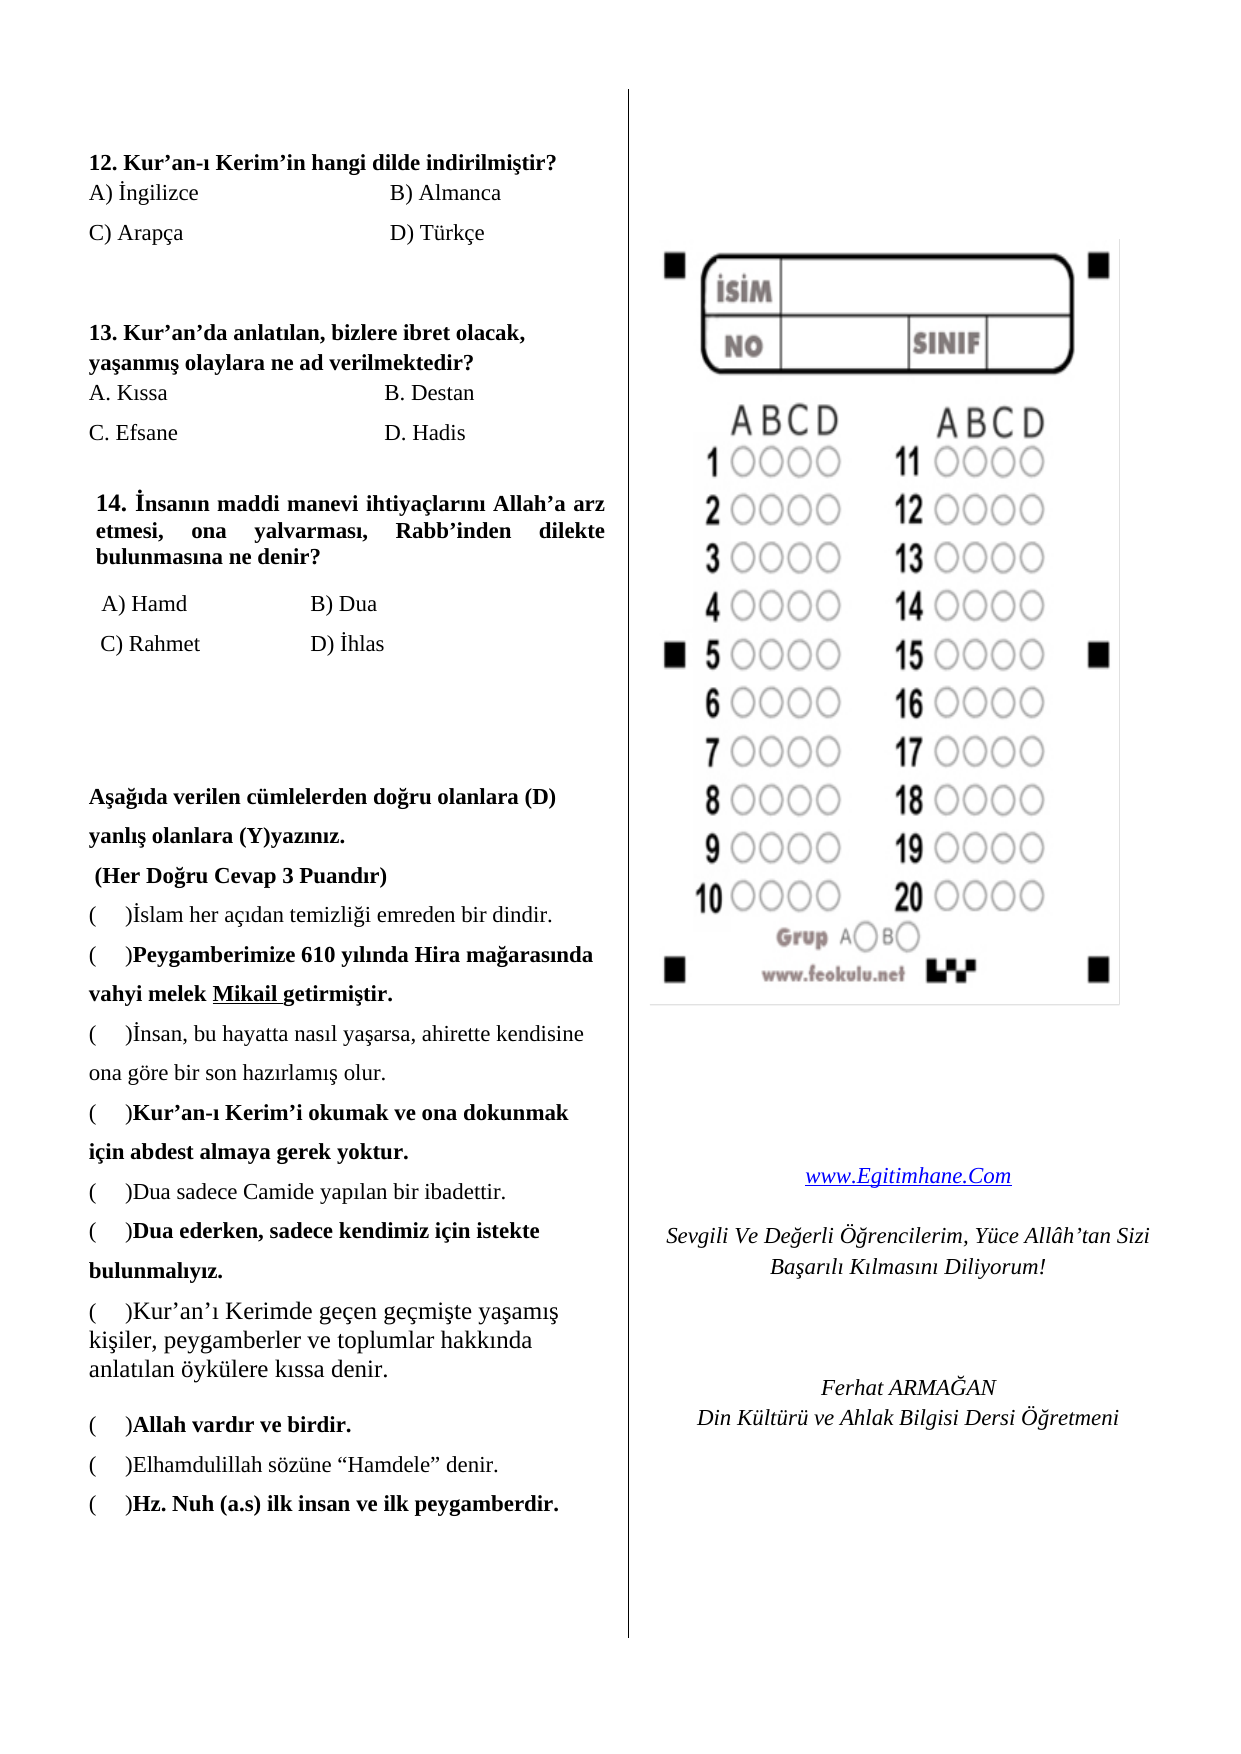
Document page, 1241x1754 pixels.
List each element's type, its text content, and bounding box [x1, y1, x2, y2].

text Sevgili Ve Değerli Öğrencilerim, Yüce Allâh’tan Sizi Başarılı Kılmasını Diliyorum! [650, 1222, 1167, 1279]
text Ferhat ARMAĞAN [650, 1373, 1167, 1400]
text ( )Kur’an-ı Kerim’i okumak ve ona dokunmak için abdest almaya gerek yoktur. [89, 1099, 605, 1164]
text ( )İnsan, bu hayatta nasıl yaşarsa, ahirette kendisine ona göre bir son hazırlamış olur. [89, 1020, 605, 1086]
text ( )Dua ederken, sadece kendimiz için istekte bulunmalıyız. [89, 1217, 605, 1283]
text A) Hamd B) Dua [96, 591, 605, 617]
text ( )Dua sadece Camide yapılan bir ibadettir. [89, 1178, 605, 1204]
text 14. İnsanın maddi manevi ihtiyaçlarını Allah’a arz etmesi, ona yalvarması, Rabb’inden dilekte bulunmasına ne denir? [96, 488, 605, 570]
text (Her Doğru Cevap 3 Puandır) [89, 862, 605, 888]
text ( )Allah vardır ve birdir. [89, 1411, 605, 1437]
text ( )Peygamberimize 610 yılında Hira mağarasında vahyi melek Mikail getirmiştir. [89, 941, 605, 1007]
text ( )İslam her açıdan temizliği emreden bir dindir. [89, 901, 605, 928]
text A) İngilizce B) Almanca [89, 179, 605, 206]
text C) Rahmet D) İhlas [89, 630, 605, 656]
text Aşağıda verilen cümlelerden doğru olanlara (D) yanlış olanlara (Y)yazınız. [89, 783, 605, 849]
text 13. Kur’an’da anlatılan, bizlere ibret olacak, yaşanmış olaylara ne ad verilmektedir? [89, 319, 605, 375]
text ( )Elhamdulillah sözüne “Hamdele” denir. [89, 1451, 605, 1477]
text C) Arapça D) Türkçe [89, 219, 605, 245]
text Din Kültürü ve Ahlak Bilgisi Dersi Öğretmeni [650, 1404, 1167, 1430]
picture [649, 239, 1120, 1007]
text ( )Kur’an’ı Kerimde geçen geçmişte yaşamış kişiler, peygamberler ve toplumlar hakkında anlatılan öykülere kıssa denir. [89, 1296, 605, 1382]
text 12. Kur’an-ı Kerim’in hangi dilde indirilmiştir? [89, 149, 605, 175]
text A. Kıssa B. Destan [89, 379, 605, 405]
text C. Efsane D. Hadis [89, 418, 605, 445]
text ( )Hz. Nuh (a.s) ilk insan ve ilk peygamberdir. [89, 1490, 605, 1516]
text www.Egitimhane.Com [650, 1162, 1167, 1188]
